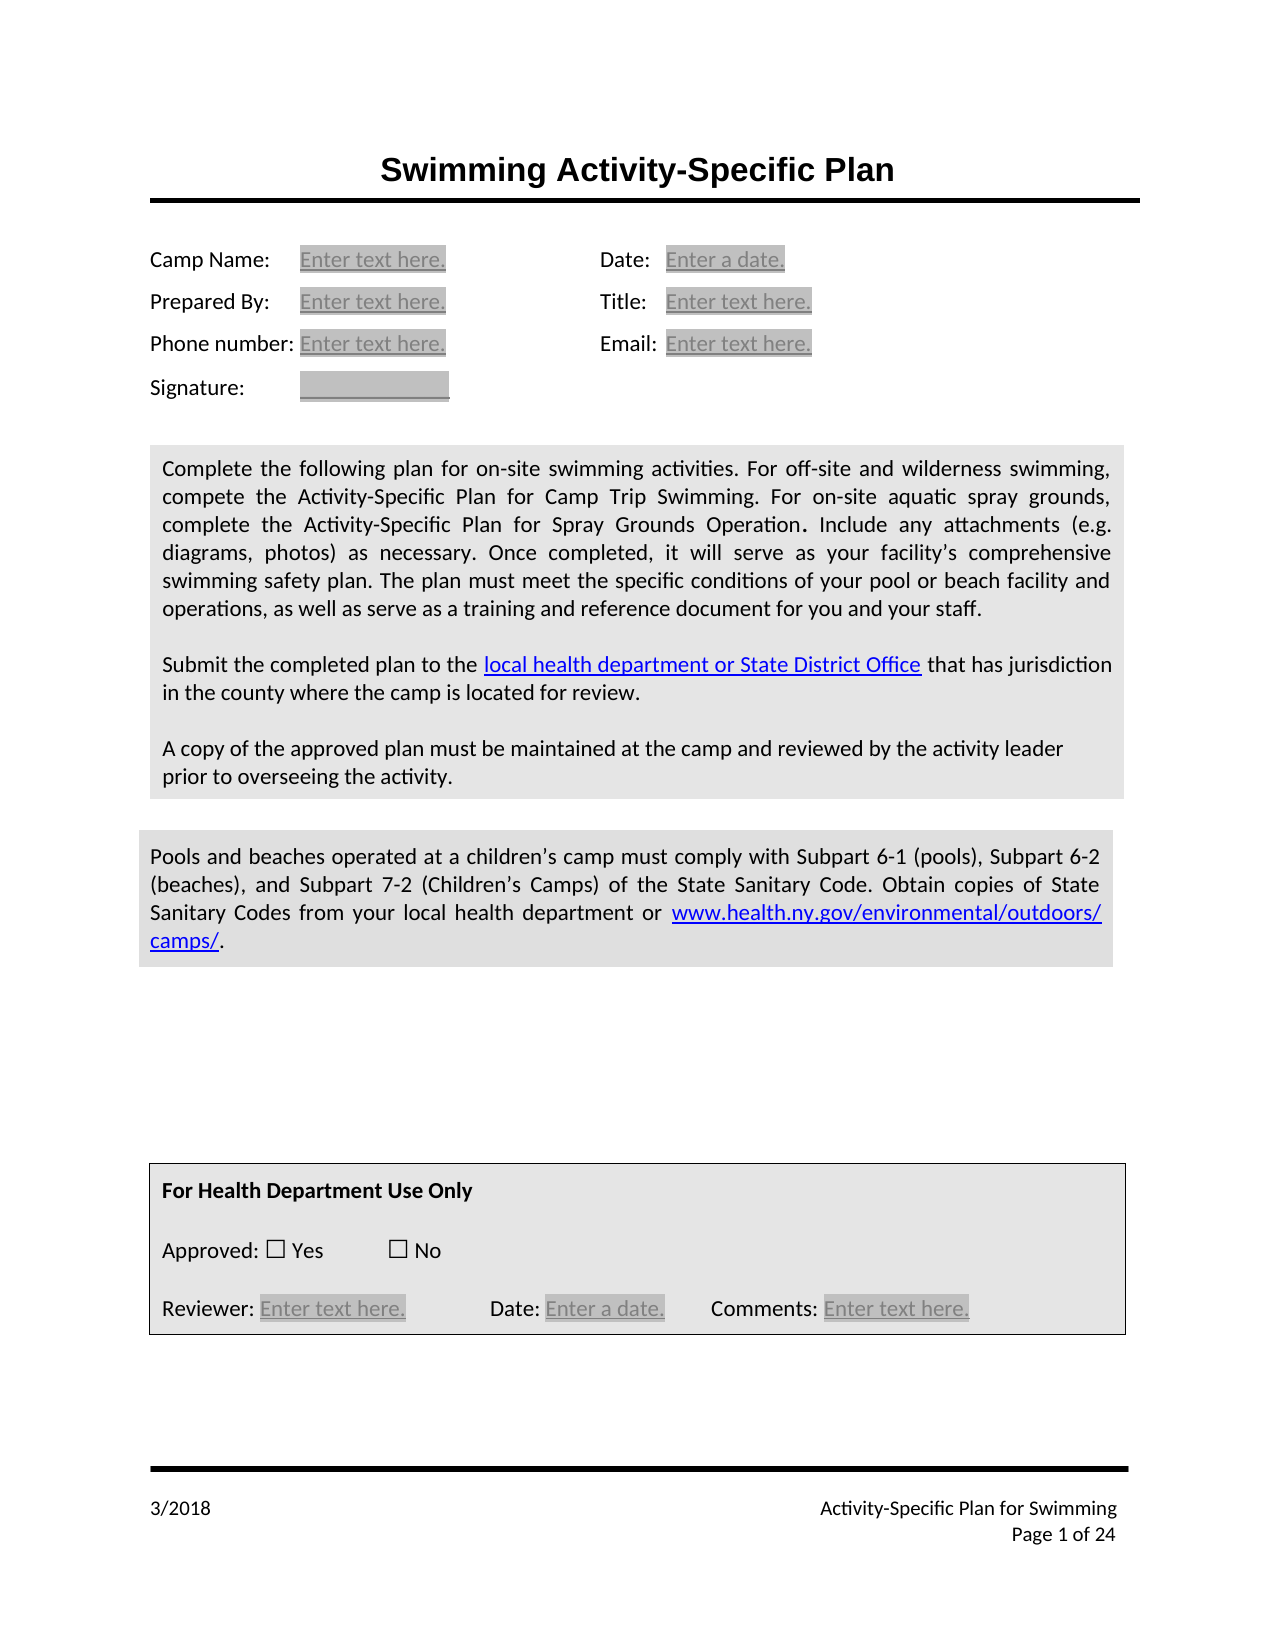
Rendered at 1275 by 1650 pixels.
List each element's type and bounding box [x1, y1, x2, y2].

picture [150, 1466, 1130, 1472]
